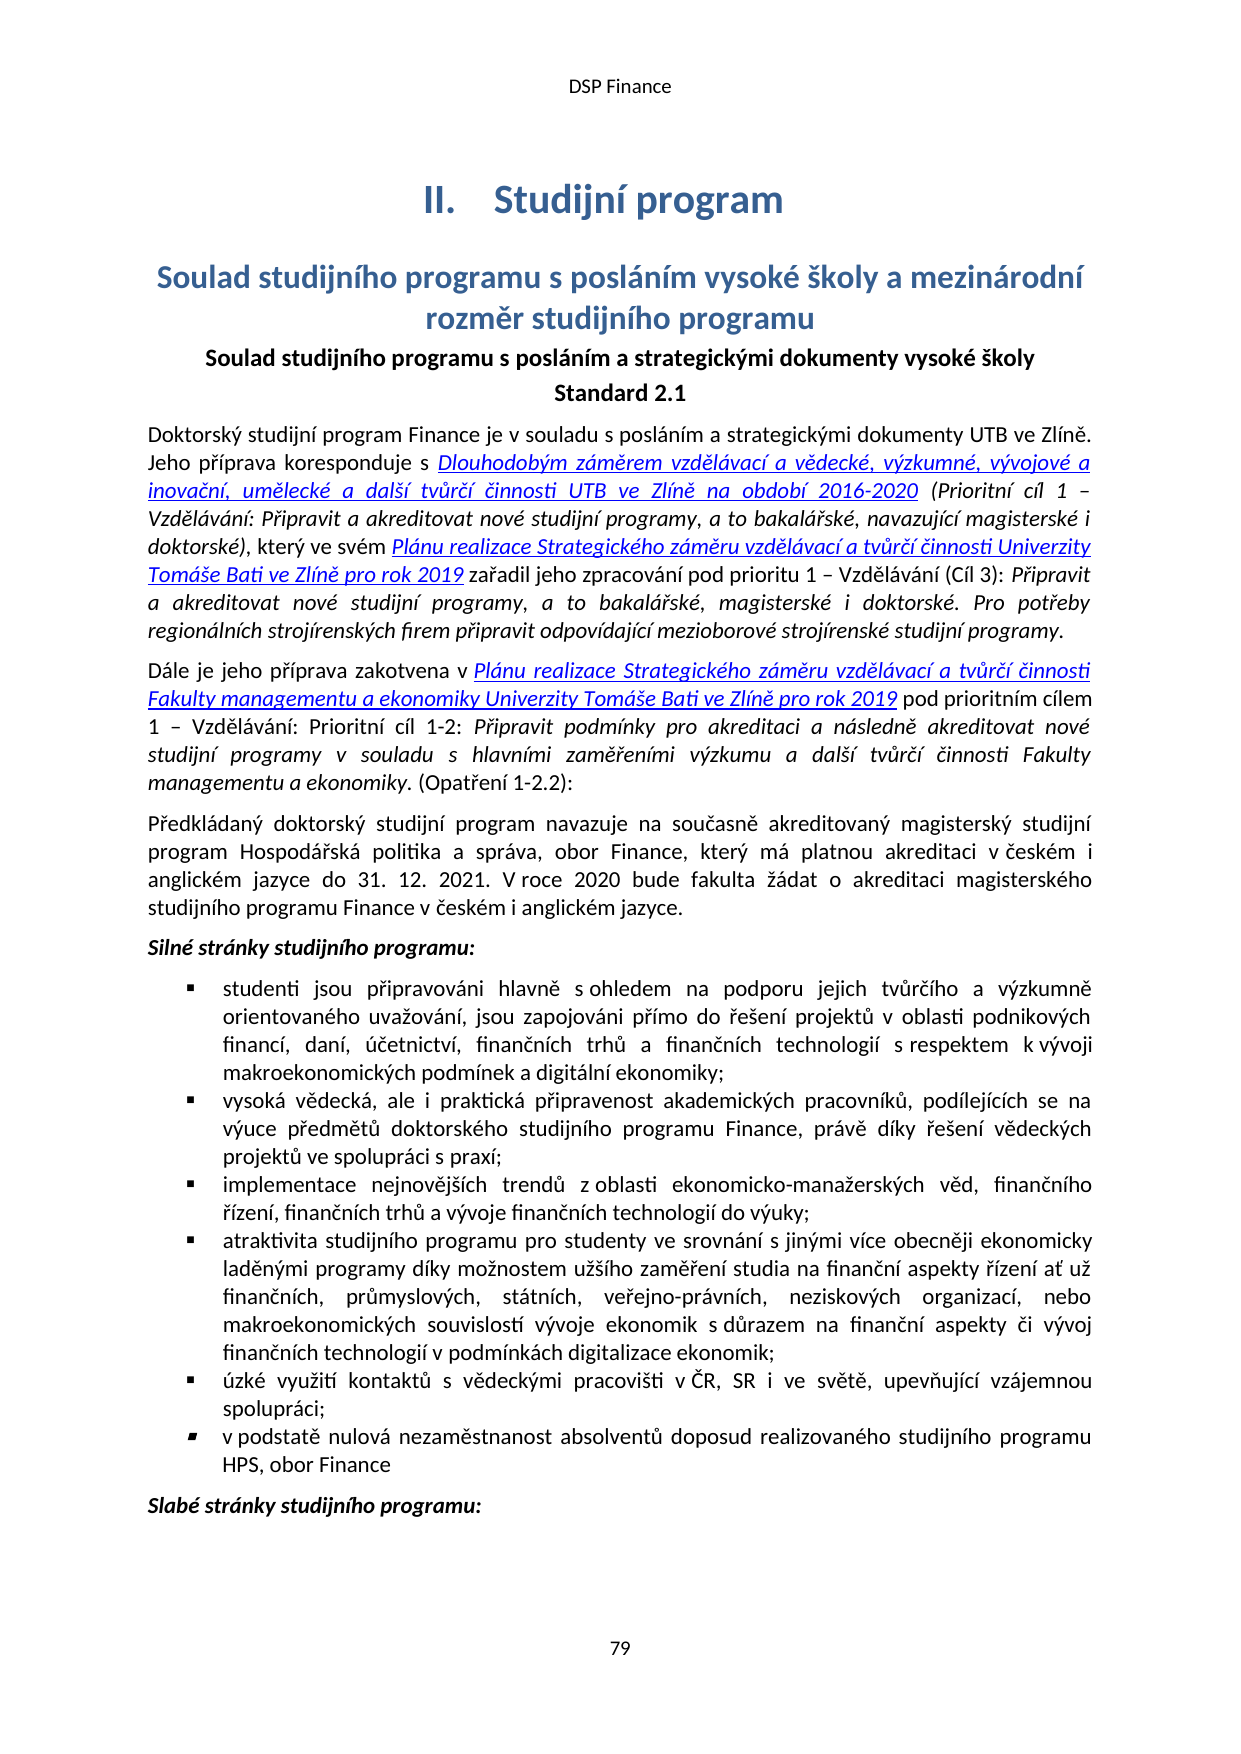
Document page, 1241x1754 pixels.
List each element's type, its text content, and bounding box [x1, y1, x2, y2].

text Slabé stránky studijního programu: [148, 1491, 1093, 1519]
text Silné stránky studijního programu: [148, 933, 1093, 962]
text Dále je jeho příprava zakotvena v Plánu realizace Strategického záměru vzdělávací a tvůrčí činnosti Fakulty managementu a ekonomiky Univerzity Tomáše Bati ve Zlíně pro rok 2019 pod prioritním cílem 1 – Vzdělávání: Prioritní cíl 1-2: Připravit podmínky pro akreditaci a následně akreditovat nové studijní programy v souladu s hlavními zaměřeními výzkumu a další tvůrčí činnosti Fakulty managementu a ekonomiky. (Opatření 1-2.2): [148, 656, 1093, 796]
list studenti jsou připravováni hlavně s ohledem na podporu jejich tvůrčího a výzkumně orientovaného uvažování, jsou zapojováni přímo do řešení projektů v oblasti podnikových financí, daní, účetnictví, finančních trhů a finančních technologií s respektem k vývoji makroekonomických podmínek a digitální ekonomiky; [185, 974, 1093, 1086]
list implementace nejnovějších trendů z oblasti ekonomicko-manažerských věd, finančního řízení, finančních trhů a vývoje finančních technologií do výuky; [185, 1170, 1093, 1226]
list úzké využití kontaktů s vědeckými pracovišti v ČR, SR i ve světě, upevňující vzájemnou spolupráci; [185, 1366, 1093, 1422]
subtitle Soulad studijního programu s posláním vysoké školy a mezinárodní rozměr studijního programu [148, 256, 1093, 338]
subtitle Standard 2.1 [148, 377, 1093, 407]
subtitle Studijní program [148, 173, 1093, 223]
text Doktorský studijní program Finance je v souladu s posláním a strategickými dokumenty UTB ve Zlíně. Jeho příprava koresponduje s Dlouhodobým záměrem vzdělávací a vědecké, výzkumné, vývojové a inovační, umělecké a další tvůrčí činnosti UTB ve Zlíně na období 2016-2020 (Prioritní cíl 1 – Vzdělávání: Připravit a akreditovat nové studijní programy, a to bakalářské, navazující magisterské i doktorské), který ve svém Plánu realizace Strategického záměru vzdělávací a tvůrčí činnosti Univerzity Tomáše Bati ve Zlíně pro rok 2019 zařadil jeho zpracování pod prioritu 1 – Vzdělávání (Cíl 3): Připravit a akreditovat nové studijní programy, a to bakalářské, magisterské i doktorské. Pro potřeby regionálních strojírenských firem připravit odpovídající mezioborové strojírenské studijní programy. [148, 420, 1093, 644]
list atraktivita studijního programu pro studenty ve srovnání s jinými více obecněji ekonomicky laděnými programy díky možnostem užšího zaměření studia na finanční aspekty řízení ať už finančních, průmyslových, státních, veřejno-právních, neziskových organizací, nebo makroekonomických souvislostí vývoje ekonomik s důrazem na finanční aspekty či vývoj finančních technologií v podmínkách digitalizace ekonomik; [185, 1226, 1093, 1366]
subtitle Soulad studijního programu s posláním a strategickými dokumenty vysoké školy [148, 342, 1093, 372]
list vysoká vědecká, ale i praktická připravenost akademických pracovníků, podílejících se na výuce předmětů doktorského studijního programu Finance, právě díky řešení vědeckých projektů ve spolupráci s praxí; [185, 1086, 1093, 1170]
text Předkládaný doktorský studijní program navazuje na současně akreditovaný magisterský studijní program Hospodářská politika a správa, obor Finance, který má platnou akreditaci v českém i anglickém jazyce do 31. 12. 2021. V roce 2020 bude fakulta žádat o akreditaci magisterského studijního programu Finance v českém i anglickém jazyce. [148, 809, 1093, 921]
list v podstatě nulová nezaměstnanost absolventů doposud realizovaného studijního programu HPS, obor Finance [185, 1422, 1093, 1478]
